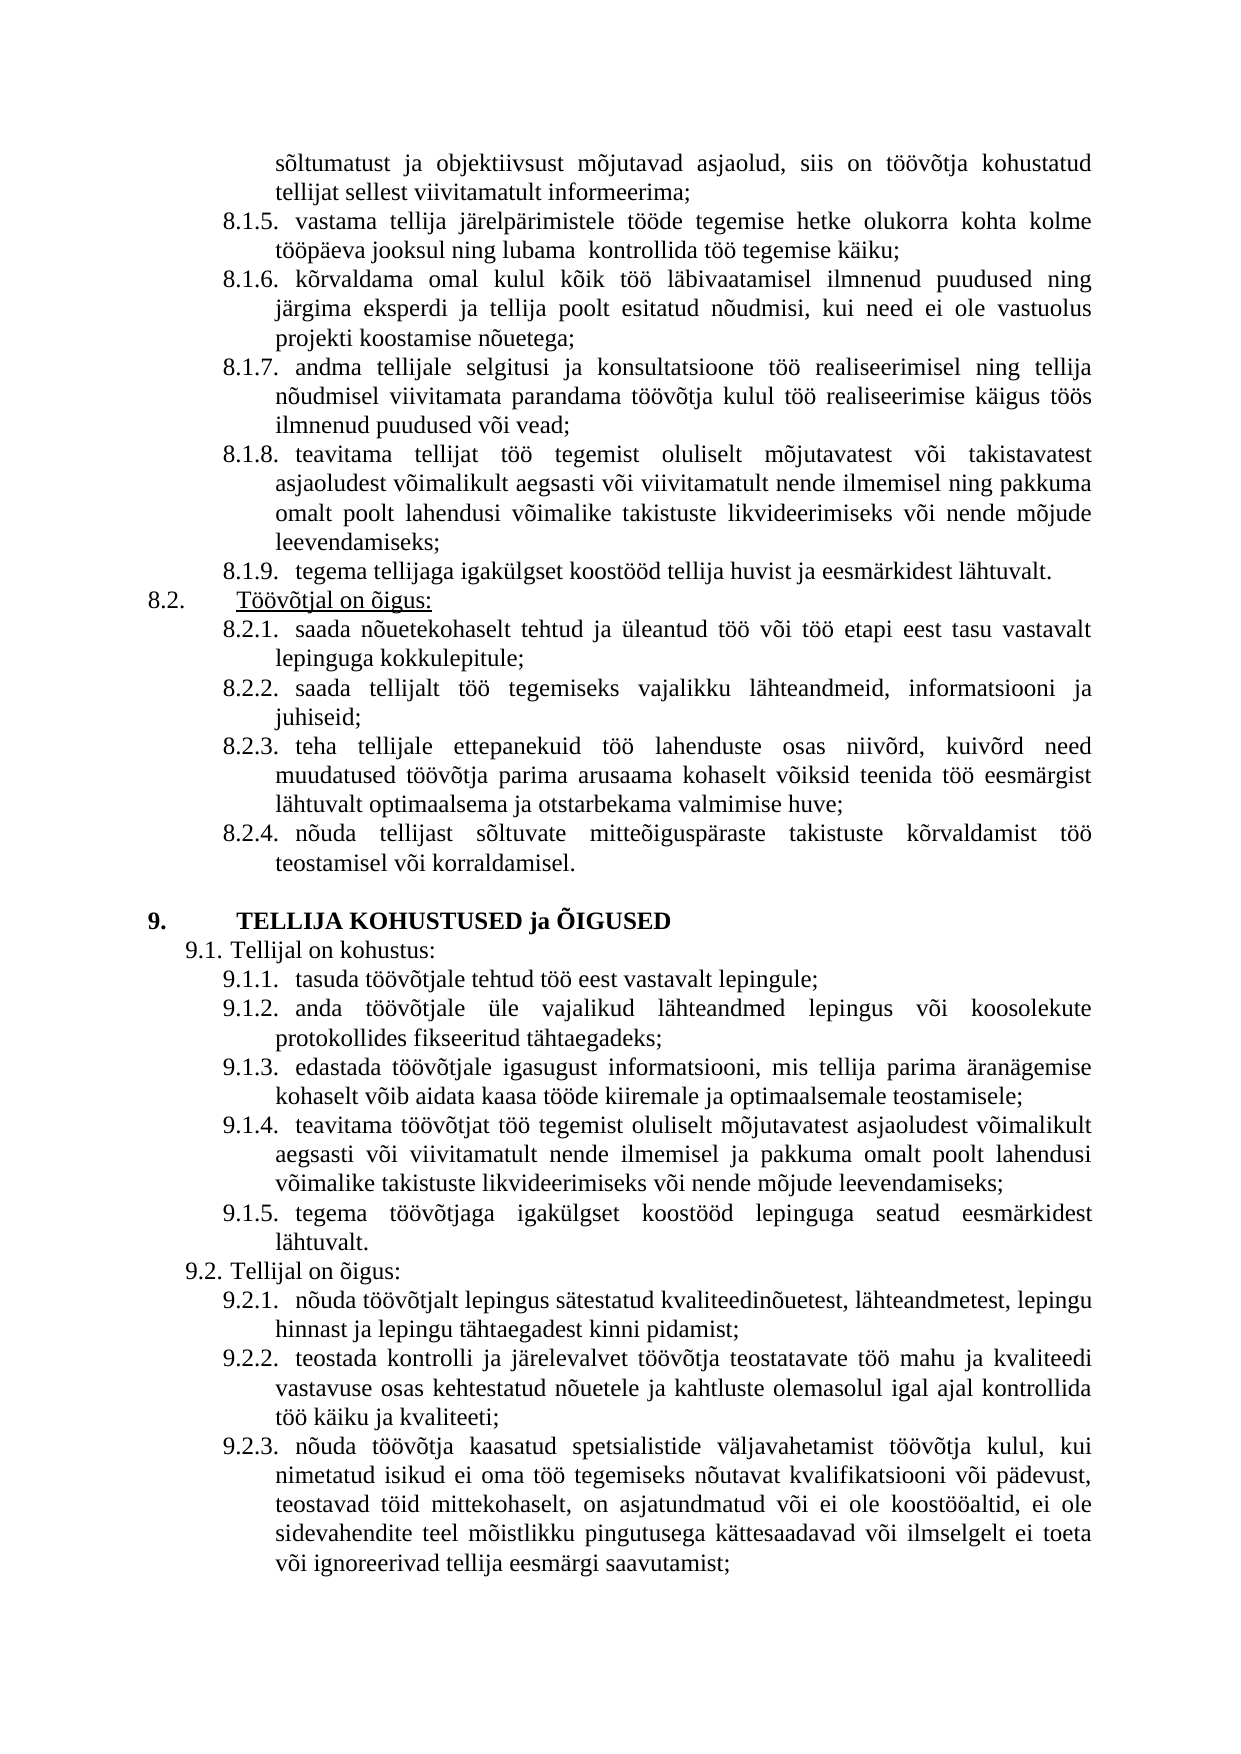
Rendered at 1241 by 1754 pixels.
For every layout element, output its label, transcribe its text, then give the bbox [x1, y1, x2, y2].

list Tellijal on õigus: [185, 1256, 1093, 1285]
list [223, 148, 1093, 206]
list tegema tellijaga igakülgset koostööd tellija huvist ja eesmärkidest lähtuvalt. [223, 556, 1093, 585]
list Tellijal on kohustus: [185, 935, 1093, 964]
list vastama tellija järelpärimistele tööde tegemise hetke olukorra kohta kolme tööpäeva jooksul ning lubama kontrollida töö tegemise käiku; [223, 206, 1093, 264]
list nõuda töövõtja kaasatud spetsialistide väljavahetamist töövõtja kulul, kui nimetatud isikud ei oma töö tegemiseks nõutavat kvalifikatsiooni või pädevust, teostavad töid mittekohaselt, on asjatundmatud või ei ole koostööaltid, ei ole sidevahendite teel mõistlikku pingutusega kättesaadavad või ilmselgelt ei toeta või ignoreerivad tellija eesmärgi saavutamist; [223, 1431, 1093, 1577]
list Töövõtjal on õigus: [148, 585, 1093, 614]
list tasuda töövõtjale tehtud töö eest vastavalt lepingule; [223, 964, 1093, 993]
list edastada töövõtjale igasugust informatsiooni, mis tellija parima äranägemise kohaselt võib aidata kaasa tööde kiiremale ja optimaalsemale teostamisele; [223, 1052, 1093, 1110]
list teostada kontrolli ja järelevalvet töövõtja teostatavate töö mahu ja kvaliteedi vastavuse osas kehtestatud nõuetele ja kahtluste olemasolul igal ajal kontrollida töö käiku ja kvaliteeti; [223, 1343, 1093, 1431]
list nõuda tellijast sõltuvate mitteõiguspäraste takistuste kõrvaldamist töö teostamisel või korraldamisel. [223, 818, 1093, 877]
list kõrvaldama omal kulul kõik töö läbivaatamisel ilmnenud puudused ning järgima eksperdi ja tellija poolt esitatud nõudmisi, kui need ei ole vastuolus projekti koostamise nõuetega; [223, 264, 1093, 352]
list teha tellijale ettepanekuid töö lahenduste osas niivõrd, kuivõrd need muudatused töövõtja parima arusaama kohaselt võiksid teenida töö eesmärgist lähtuvalt optimaalsema ja otstarbekama valmimise huve; [223, 731, 1093, 818]
list andma tellijale selgitusi ja konsultatsioone töö realiseerimisel ning tellija nõudmisel viivitamata parandama töövõtja kulul töö realiseerimise käigus töös ilmnenud puudused või vead; [223, 352, 1093, 439]
list anda töövõtjale üle vajalikud lähteandmed lepingus või koosolekute protokollides fikseeritud tähtaegadeks; [223, 993, 1093, 1052]
list tegema töövõtjaga igakülgset koostööd lepinguga seatud eesmärkidest lähtuvalt. [223, 1198, 1093, 1256]
list saada tellijalt töö tegemiseks vajalikku lähteandmeid, informatsiooni ja juhiseid; [223, 673, 1093, 731]
list teavitama töövõtjat töö tegemist oluliselt mõjutavatest asjaoludest võimalikult aegsasti või viivitamatult nende ilmemisel ja pakkuma omalt poolt lahendusi võimalike takistuste likvideerimiseks või nende mõjude leevendamiseks; [223, 1110, 1093, 1198]
list nõuda töövõtjalt lepingus sätestatud kvaliteedinõuetest, lähteandmetest, lepingu hinnast ja lepingu tähtaegadest kinni pidamist; [223, 1285, 1093, 1343]
list TELLIJA KOHUSTUSED ja ÕIGUSED [148, 906, 1093, 935]
list saada nõuetekohaselt tehtud ja üleantud töö või töö etapi eest tasu vastavalt lepinguga kokkulepitule; [223, 614, 1093, 673]
list teavitama tellijat töö tegemist oluliselt mõjutavatest või takistavatest asjaoludest võimalikult aegsasti või viivitamatult nende ilmemisel ning pakkuma omalt poolt lahendusi võimalike takistuste likvideerimiseks või nende mõjude leevendamiseks; [223, 439, 1093, 556]
